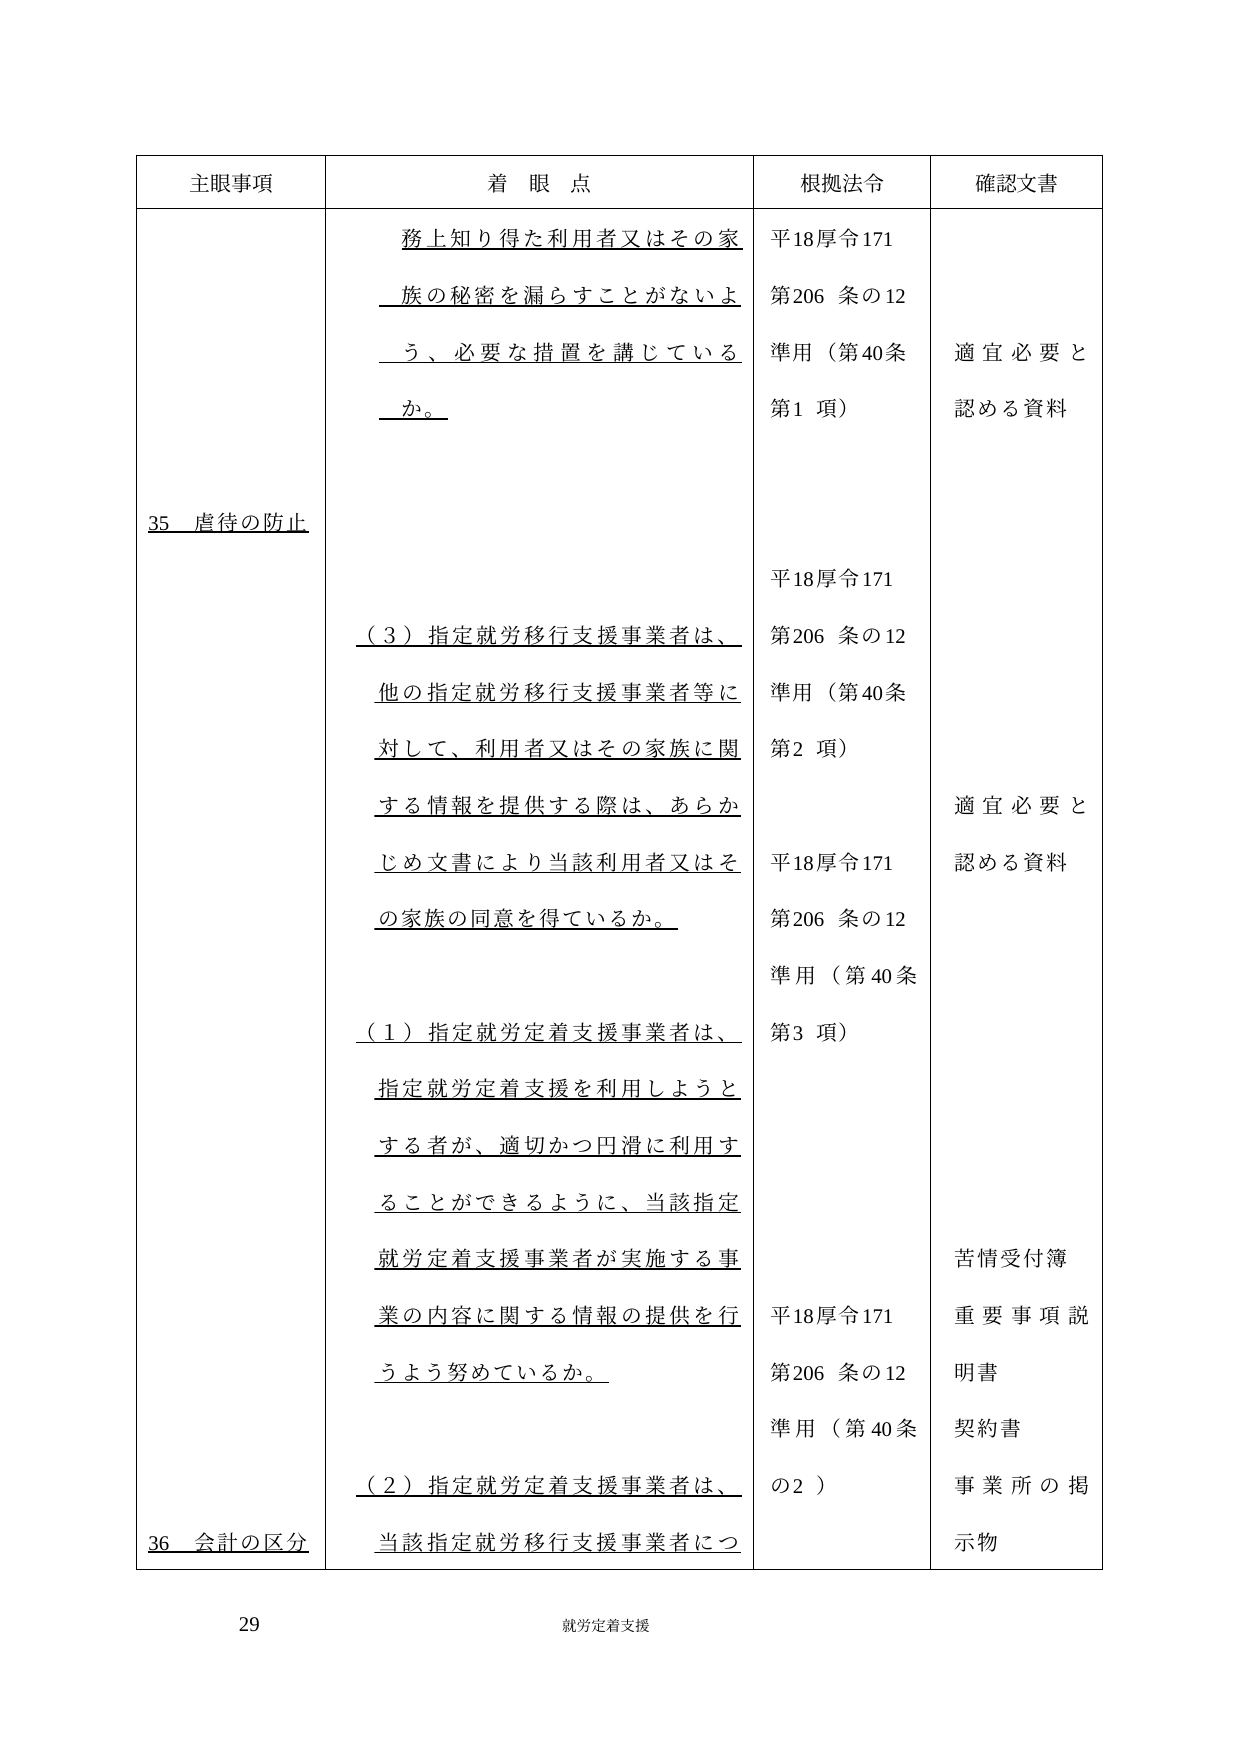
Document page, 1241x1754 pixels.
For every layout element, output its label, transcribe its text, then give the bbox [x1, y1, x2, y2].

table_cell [137, 209, 325, 1569]
table_header 確認文書 [931, 156, 1102, 208]
table_header 着 眼 点 [326, 156, 753, 208]
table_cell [326, 209, 753, 1569]
table_header 主眼事項 [137, 156, 325, 208]
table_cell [931, 209, 1102, 1569]
table_header 根拠法令 [754, 156, 930, 208]
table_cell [754, 209, 930, 1569]
